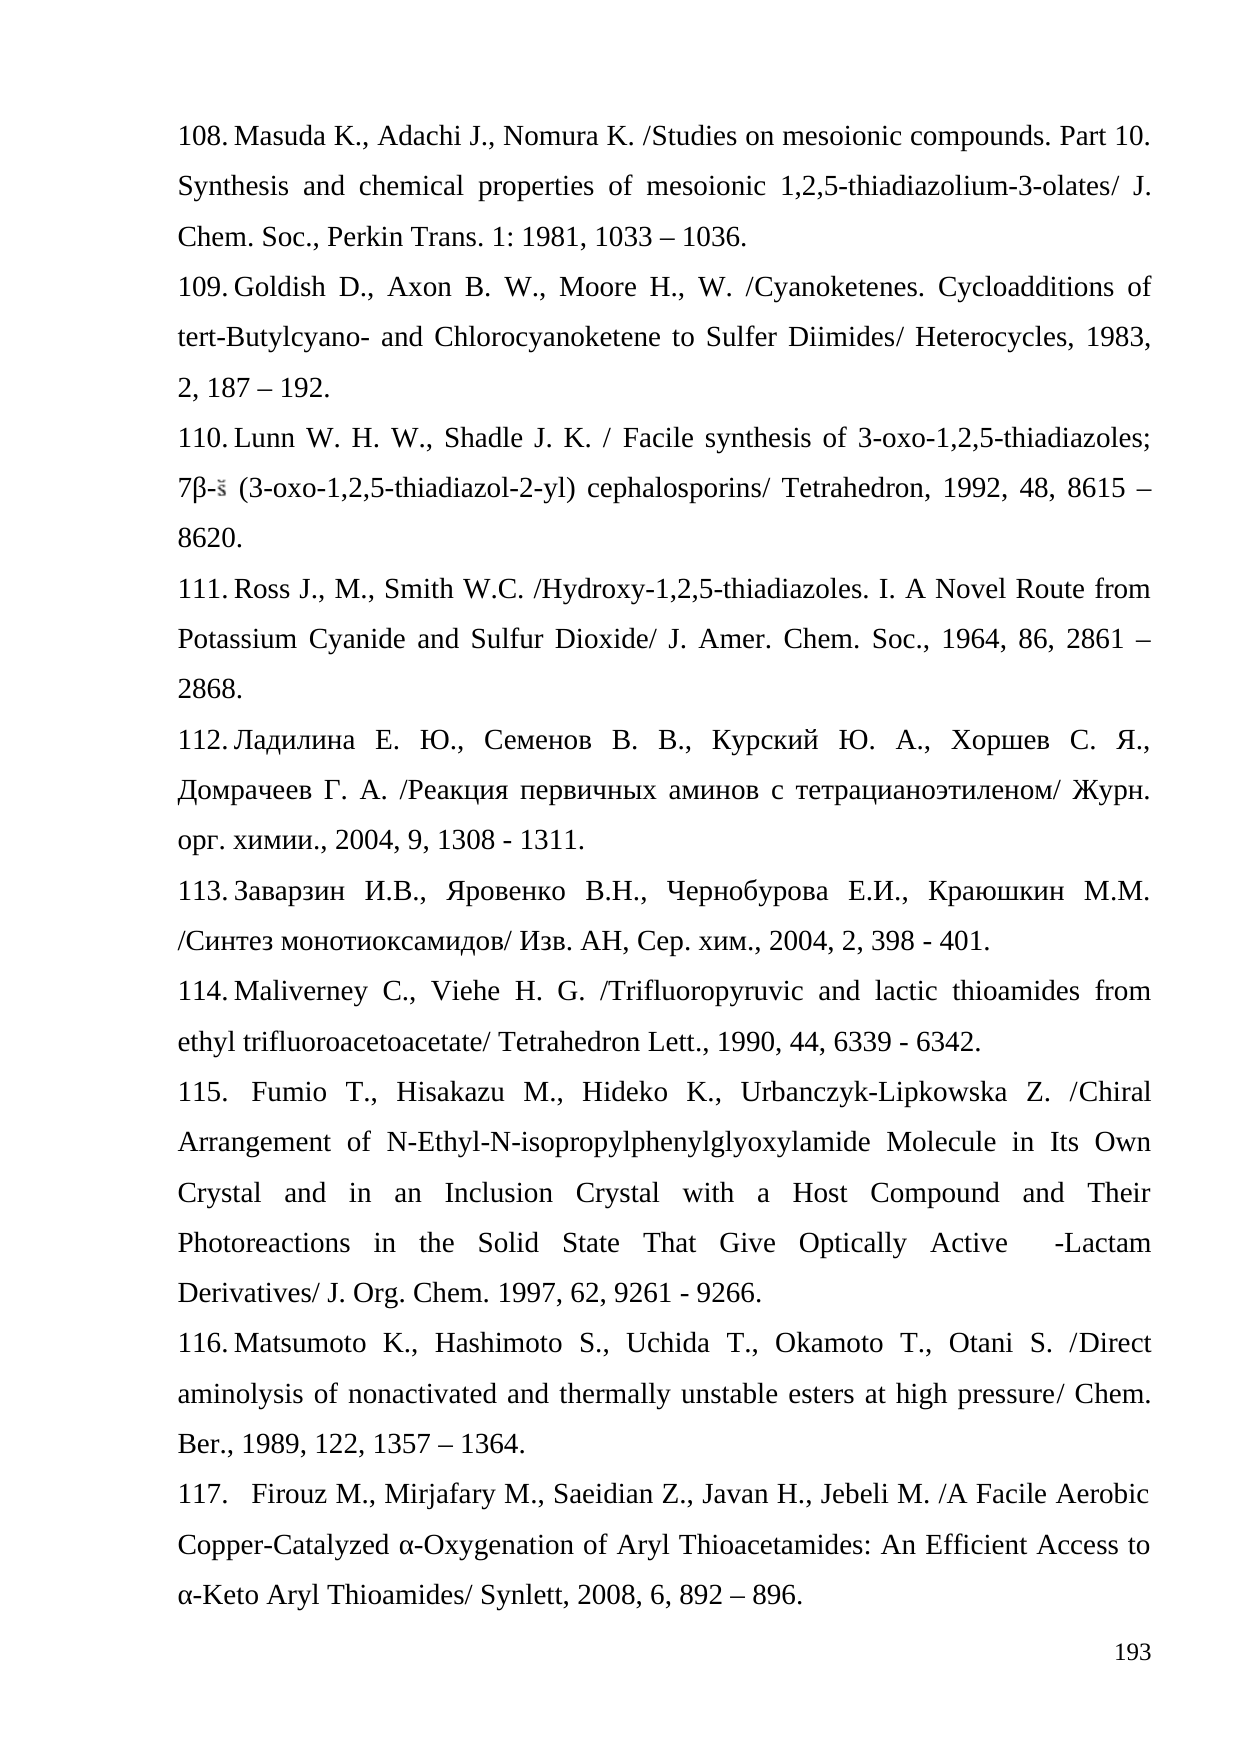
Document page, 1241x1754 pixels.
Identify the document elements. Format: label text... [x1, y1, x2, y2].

list Ладилина Е. Ю., Семенов В. В., Курский Ю. А., Хоршев С. Я., Домрачеев Г. А. /Реакция первичных аминов с тетрацианоэтиленом/ Журн. орг. химии., 2004, 9, 1308 - 1311. [177, 722, 1152, 856]
list Masuda K., Adachi J., Nomura K. /Studies on mesoionic compounds. Part 10. Synthesis and chemical properties of mesoionic 1,2,5-thiadiazolium-3-olates/ J. Chem. Soc., Perkin Trans. 1: 1981, 1033 – 1036. [177, 118, 1152, 252]
list Fumio T., Hisakazu M., Hideko K., Urbanczyk-Lipkowska Z. /Chiral Arrangement of N-Ethyl-N-isopropylphenylglyoxylamide Molecule in Its Own Crystal and in an Inclusion Crystal with a Host Compound and Their Photoreactions in the Solid State That Give Optically Active -Lactam Derivatives/ J. Org. Chem. 1997, 62, 9261 - 9266. [177, 1074, 1152, 1309]
picture [216, 478, 228, 498]
list Maliverney C., Viehe H. G. /Trifluoropyruvic and lactic thioamides from ethyl trifluoroacetoacetate/ Tetrahedron Lett., 1990, 44, 6339 - 6342. [177, 973, 1152, 1057]
list Firouz M., Mirjafary M., Saeidian Z., Javan H., Jebeli M. /A Facile Aerobic Copper-Catalyzed α-Oxygenation of Aryl Thioacetamides: An Efficient Access to α-Keto Aryl Thioamides/ Synlett, 2008, 6, 892 – 896. [177, 1477, 1152, 1611]
list Matsumoto K., Hashimoto S., Uchida T., Okamoto T., Otani S. /Direct aminolysis of nonactivated and thermally unstable esters at high pressure/ Chem. Ber., 1989, 122, 1357 – 1364. [177, 1326, 1152, 1460]
list Заварзин И.В., Яровенко В.Н., Чернобурова Е.И., Краюшкин М.М. /Синтез монотиоксамидов/ Изв. АН, Сер. хим., 2004, 2, 398 - 401. [177, 873, 1152, 957]
list Goldish D., Axon B. W., Moore H., W. /Cyanoketenes. Cycloadditions of tert-Butylcyano- and Chlorocyanoketene to Sulfer Diimides/ Heterocycles, 1983, 2, 187 – 192. [177, 269, 1152, 403]
list Lunn W. H. W., Shadle J. K. / Facile synthesis of 3-oxo-1,2,5-thiadiazoles; 7β- (3-oxo-1,2,5-thiadiazol-2-yl) cephalosporins/ Tetrahedron, 1992, 48, 8615 – 8620. [177, 420, 1152, 554]
list Ross J., M., Smith W.C. /Hydroxy-1,2,5-thiadiazoles. I. A Novel Route from Potassium Cyanide and Sulfur Dioxide/ J. Amer. Chem. Soc., 1964, 86, 2861 – 2868. [177, 571, 1152, 705]
